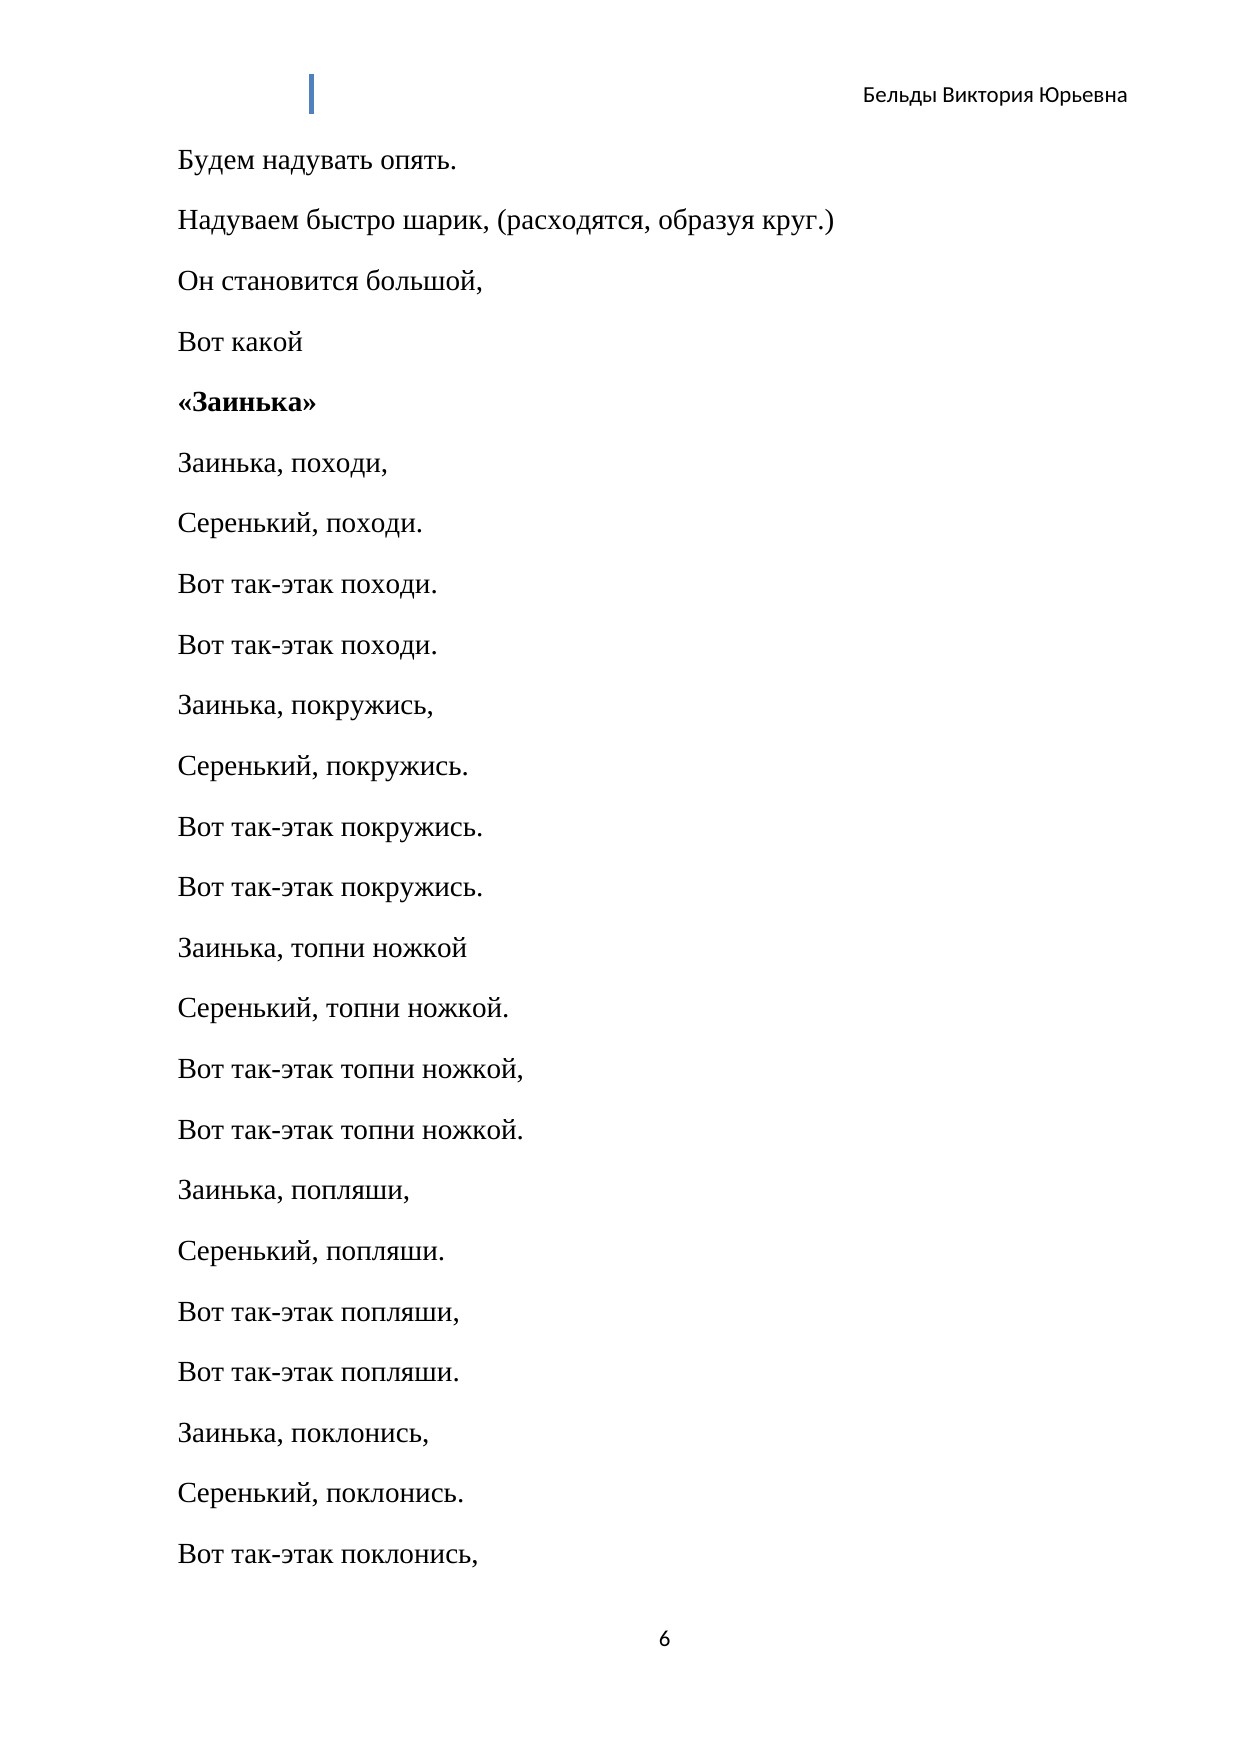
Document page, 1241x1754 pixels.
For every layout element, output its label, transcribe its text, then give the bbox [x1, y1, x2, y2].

text Заинька, попляши, [177, 1172, 1152, 1206]
text Он становится большой, [177, 263, 1152, 297]
text Заинька, походи, [177, 445, 1152, 478]
text Серенький, покружись. [177, 748, 1152, 782]
text Вот так-этак походи. [177, 627, 1152, 660]
text Серенький, попляши. [177, 1233, 1152, 1267]
text Вот так-этак попляши, [177, 1294, 1152, 1327]
text Вот так-этак топни ножкой, [177, 1051, 1152, 1085]
text Заинька, покружись, [177, 687, 1152, 721]
text «Заинька» [177, 384, 1152, 418]
text Серенький, топни ножкой. [177, 991, 1152, 1024]
text Вот так-этак топни ножкой. [177, 1112, 1152, 1145]
text Серенький, поклонись. [177, 1476, 1152, 1509]
text Вот так-этак поклонись, [177, 1536, 1152, 1570]
text Будем надувать опять. [177, 142, 1152, 175]
text Вот так-этак покружись. [177, 869, 1152, 903]
text Вот так-этак походи. [177, 566, 1152, 600]
text Серенький, походи. [177, 506, 1152, 539]
text Вот какой [177, 324, 1152, 357]
text Надуваем быстро шарик, (расходятся, образуя круг.) [177, 202, 1152, 236]
text Заинька, поклонись, [177, 1415, 1152, 1448]
text Заинька, топни ножкой [177, 930, 1152, 963]
text Вот так-этак попляши. [177, 1354, 1152, 1388]
text Вот так-этак покружись. [177, 809, 1152, 842]
